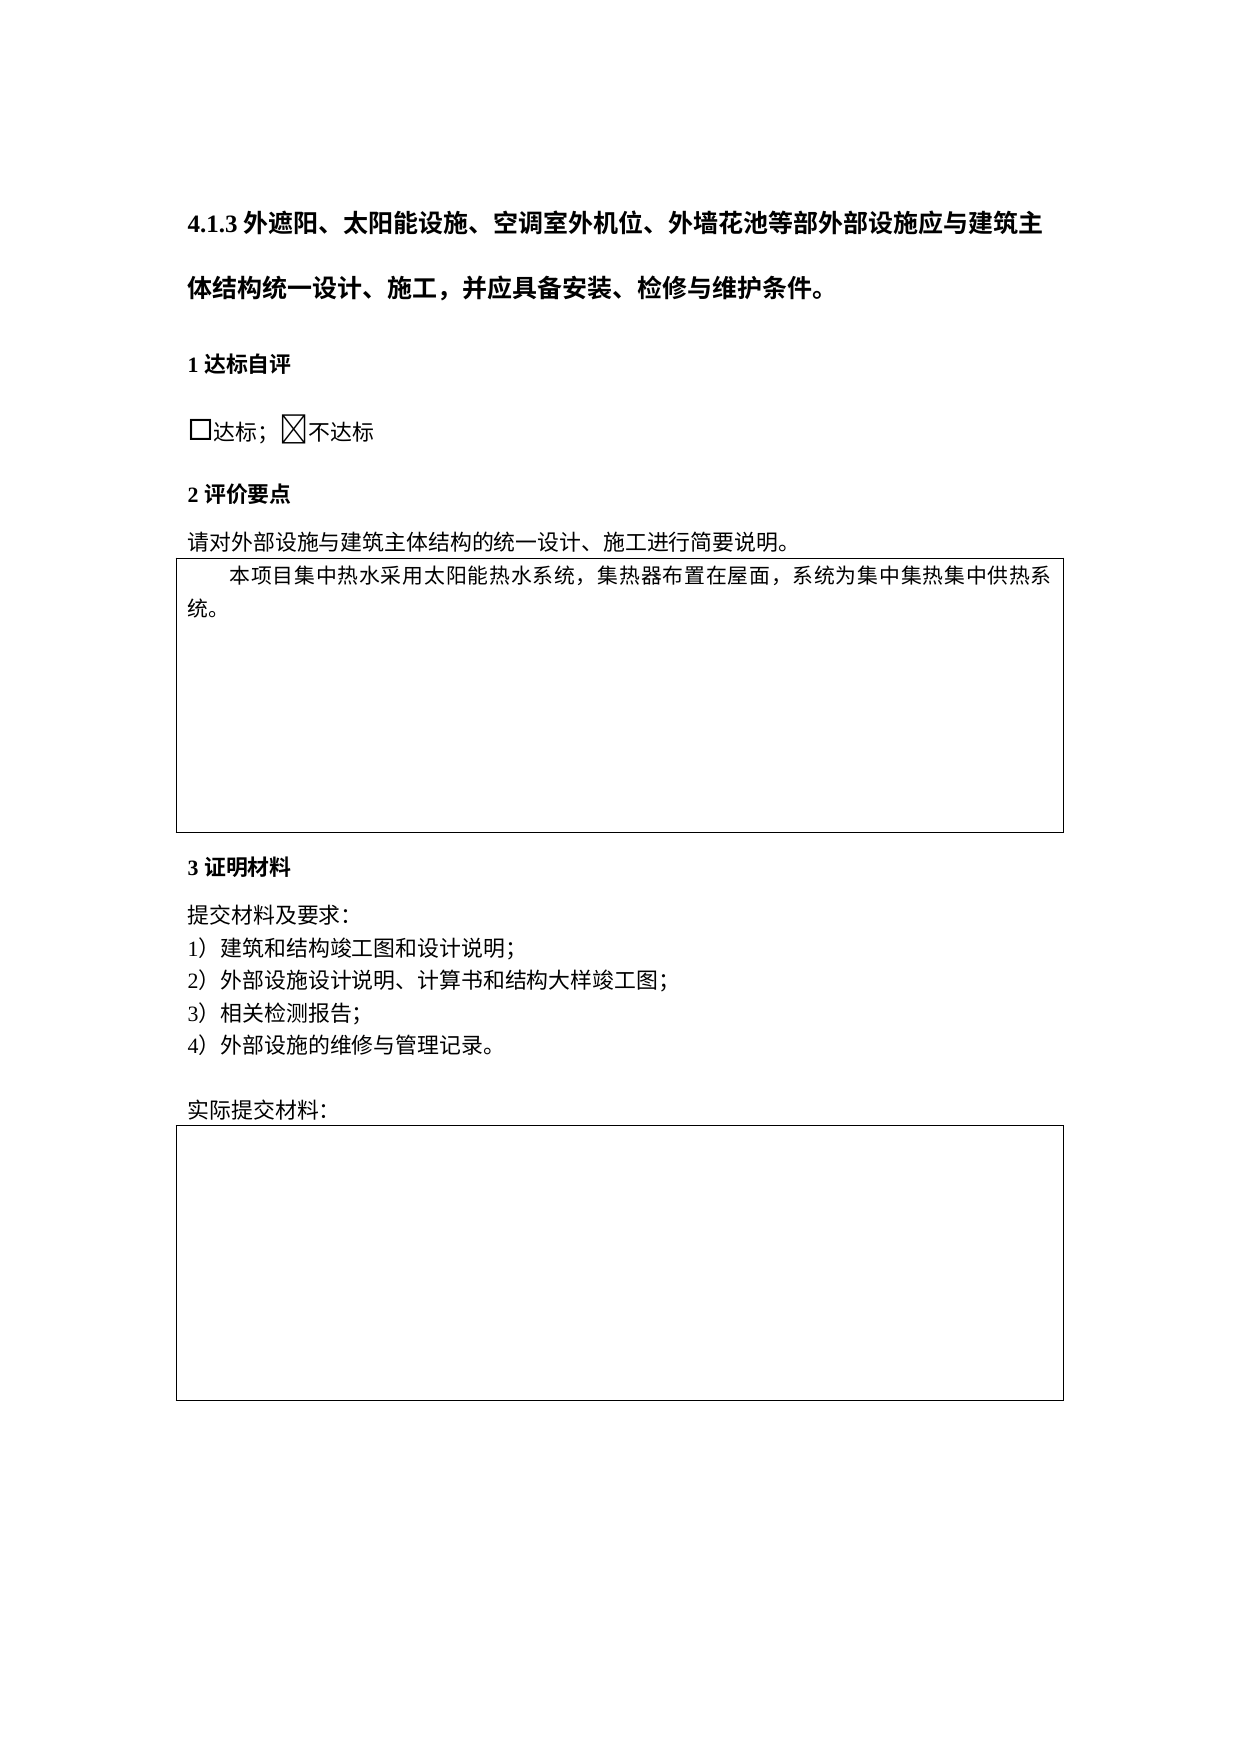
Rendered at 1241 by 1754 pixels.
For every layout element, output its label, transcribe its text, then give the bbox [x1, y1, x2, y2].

text 达标；不达标 [187, 395, 1053, 460]
text 4）外部设施的维修与管理记录。 [187, 1028, 1053, 1060]
text 1 达标自评 [187, 346, 1053, 379]
text 提交材料及要求： [187, 898, 1053, 930]
text 2）外部设施设计说明、计算书和结构大样竣工图； [187, 963, 1053, 995]
table_header [177, 1126, 1063, 1400]
text 3 证明材料 [187, 849, 1053, 882]
subtitle 4.1.3 外遮阳、太阳能设施、空调室外机位、外墙花池等部外部设施应与建筑主体结构统一设计、施工，并应具备安装、检修与维护条件。 [187, 189, 1053, 319]
text 请对外部设施与建筑主体结构的统一设计、施工进行简要说明。 [187, 525, 1053, 557]
text 3）相关检测报告； [187, 995, 1053, 1028]
table_header 本项目集中热水采用太阳能热水系统，集热器布置在屋面，系统为集中集热集中供热系统。 [177, 559, 1063, 832]
text 2 评价要点 [187, 476, 1053, 509]
text 1）建筑和结构竣工图和设计说明； [187, 930, 1053, 963]
text 实际提交材料： [187, 1093, 1053, 1125]
